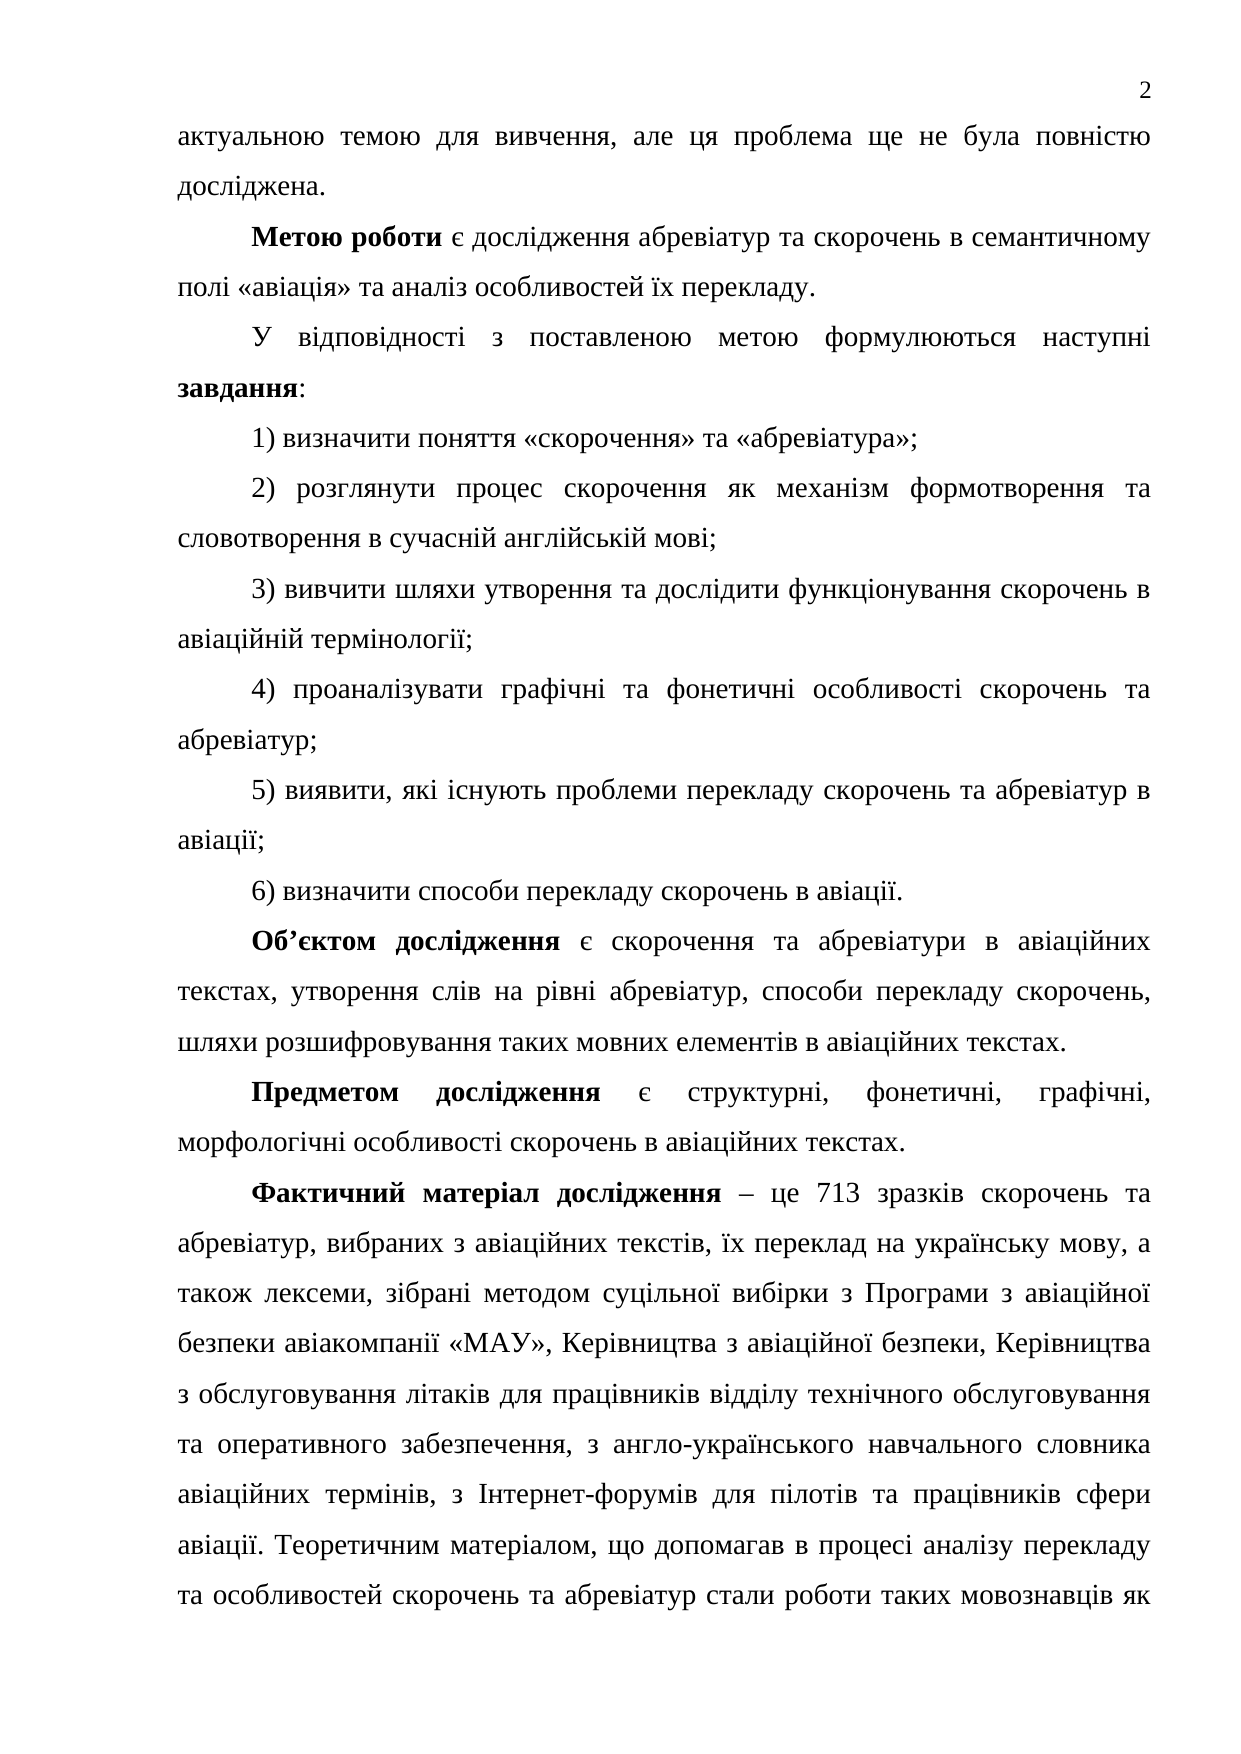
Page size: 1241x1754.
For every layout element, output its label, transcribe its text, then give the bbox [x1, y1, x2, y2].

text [177, 1175, 1152, 1611]
text 3) вивчити шляхи утворення та дослідити функціонування скорочень в авіаційній термінології; [177, 571, 1152, 655]
text 5) виявити, які існують проблеми перекладу скорочень та абревіатур в авіації; [177, 772, 1152, 856]
text 6) визначити способи перекладу скорочень в авіації. [177, 873, 1152, 906]
text Предметом дослідження є структурні, фонетичні, графічні, морфологічні особливості скорочень в авіаційних текстах. [177, 1074, 1152, 1158]
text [177, 118, 1152, 202]
text Об’єктом дослідження є скорочення та абревіатури в авіаційних текстах, утворення слів на рівні абревіатур, способи перекладу скорочень, шляхи розшифровування таких мовних елементів в авіаційних текстах. [177, 923, 1152, 1057]
text 2) розглянути процес скорочення як механізм формотворення та словотворення в сучасній англійській мові; [177, 470, 1152, 554]
text 4) проаналізувати графічні та фонетичні особливості скорочень та абревіатур; [177, 672, 1152, 755]
text Метою роботи є дослідження абревіатур та скорочень в семантичному полі «авіація» та аналіз особливостей їх перекладу. [177, 219, 1152, 303]
text 1) визначити поняття «скорочення» та «абревіатура»; [177, 420, 1152, 453]
text У відповідності з поставленою метою формулюються наступні завдання: [177, 319, 1152, 403]
